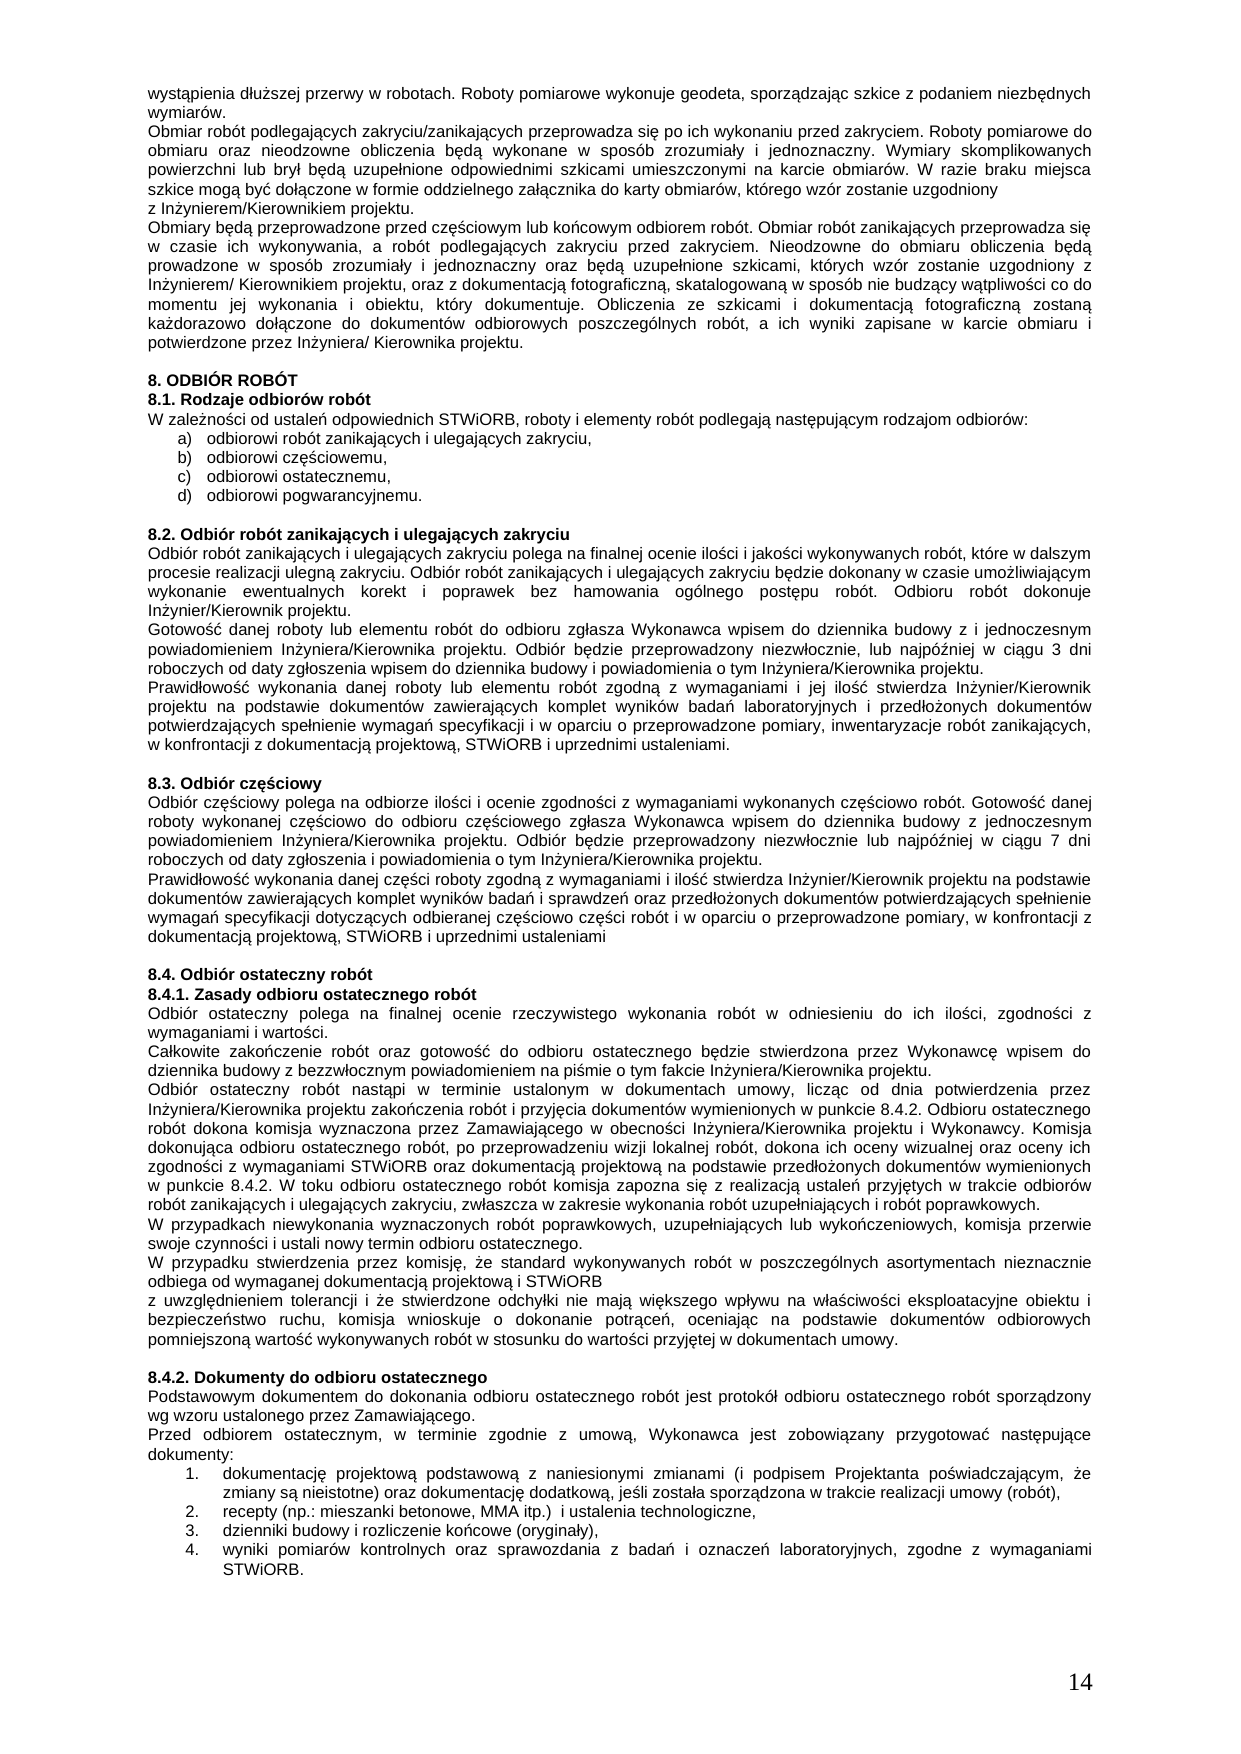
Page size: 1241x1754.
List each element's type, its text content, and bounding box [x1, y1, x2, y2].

text Obmiar robót podlegających zakryciu/zanikających przeprowadza się po ich wykonaniu przed zakryciem. Roboty pomiarowe do obmiaru oraz nieodzowne obliczenia będą wykonane w sposób zrozumiały i jednoznaczny. Wymiary skomplikowanych powierzchni lub brył będą uzupełnione odpowiednimi szkicami umieszczonymi na karcie obmiarów. W razie braku miejsca szkice mogą być dołączone w formie oddzielnego załącznika do karty obmiarów, którego wzór zostanie uzgodniony z Inżynierem/Kierownikiem projektu. [148, 122, 1092, 218]
list odbiorowi pogwarancyjnemu. [177, 486, 1092, 505]
text Odbiór ostateczny polega na finalnej ocenie rzeczywistego wykonania robót w odniesieniu do ich ilości, zgodności z wymaganiami i wartości. [148, 1003, 1092, 1042]
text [148, 83, 1092, 122]
list dzienniki budowy i rozliczenie końcowe (oryginały), [185, 1521, 1092, 1540]
text Odbiór częściowy polega na odbiorze ilości i ocenie zgodności z wymaganiami wykonanych częściowo robót. Gotowość danej roboty wykonanej częściowo do odbioru częściowego zgłasza Wykonawca wpisem do dziennika budowy z jednoczesnym powiadomieniem Inżyniera/Kierownika projektu. Odbiór będzie przeprowadzony niezwłocznie lub najpóźniej w ciągu 7 dni roboczych od daty zgłoszenia i powiadomienia o tym Inżyniera/Kierownika projektu. [148, 793, 1092, 869]
list odbiorowi robót zanikających i ulegających zakryciu, [177, 428, 1092, 448]
text W przypadku stwierdzenia przez komisję, że standard wykonywanych robót w poszczególnych asortymentach nieznacznie odbiega od wymaganej dokumentacją projektową i STWiORB z uwzględnieniem tolerancji i że stwierdzone odchyłki nie mają większego wpływu na właściwości eksploatacyjne obiektu i bezpieczeństwo ruchu, komisja wnioskuje o dokonanie potrąceń, oceniając na podstawie dokumentów odbiorowych pomniejszoną wartość wykonywanych robót w stosunku do wartości przyjętej w dokumentach umowy. [148, 1253, 1092, 1348]
text 8.4. Odbiór ostateczny robót [148, 965, 1092, 984]
text 8.3. Odbiór częściowy [148, 773, 1092, 793]
text Gotowość danej roboty lub elementu robót do odbioru zgłasza Wykonawca wpisem do dziennika budowy z i jednoczesnym powiadomieniem Inżyniera/Kierownika projektu. Odbiór będzie przeprowadzony niezwłocznie, lub najpóźniej w ciągu 3 dni roboczych od daty zgłoszenia wpisem do dziennika budowy i powiadomienia o tym Inżyniera/Kierownika projektu. [148, 620, 1092, 678]
text Obmiary będą przeprowadzone przed częściowym lub końcowym odbiorem robót. Obmiar robót zanikających przeprowadza się w czasie ich wykonywania, a robót podlegających zakryciu przed zakryciem. Nieodzowne do obmiaru obliczenia będą prowadzone w sposób zrozumiały i jednoznaczny oraz będą uzupełnione szkicami, których wzór zostanie uzgodniony z Inżynierem/ Kierownikiem projektu, oraz z dokumentacją fotograficzną, skatalogowaną w sposób nie budzący wątpliwości co do momentu jej wykonania i obiektu, który dokumentuje. Obliczenia ze szkicami i dokumentacją fotograficzną zostaną każdorazowo dołączone do dokumentów odbiorowych poszczególnych robót, a ich wyniki zapisane w karcie obmiaru i potwierdzone przez Inżyniera/ Kierownika projektu. [148, 218, 1092, 352]
text Odbiór ostateczny robót nastąpi w terminie ustalonym w dokumentach umowy, licząc od dnia potwierdzenia przez Inżyniera/Kierownika projektu zakończenia robót i przyjęcia dokumentów wymienionych w punkcie 8.4.2. Odbioru ostatecznego robót dokona komisja wyznaczona przez Zamawiającego w obecności Inżyniera/Kierownika projektu i Wykonawcy. Komisja dokonująca odbioru ostatecznego robót, po przeprowadzeniu wizji lokalnej robót, dokona ich oceny wizualnej oraz oceny ich zgodności z wymaganiami STWiORB oraz dokumentacją projektową na podstawie przedłożonych dokumentów wymienionych w punkcie 8.4.2. W toku odbioru ostatecznego robót komisja zapozna się z realizacją ustaleń przyjętych w trakcie odbiorów robót zanikających i ulegających zakryciu, zwłaszcza w zakresie wykonania robót uzupełniających i robót poprawkowych. [148, 1080, 1092, 1214]
text 8.1. Rodzaje odbiorów robót [148, 390, 1092, 409]
text W przypadkach niewykonania wyznaczonych robót poprawkowych, uzupełniających lub wykończeniowych, komisja przerwie swoje czynności i ustali nowy termin odbioru ostatecznego. [148, 1214, 1092, 1253]
list wyniki pomiarów kontrolnych oraz sprawozdania z badań i oznaczeń laboratoryjnych, zgodne z wymaganiami STWiORB. [185, 1540, 1092, 1578]
text W zależności od ustaleń odpowiednich STWiORB, roboty i elementy robót podlegają następującym rodzajom odbiorów: [148, 409, 1092, 428]
text Prawidłowość wykonania danej części roboty zgodną z wymaganiami i ilość stwierdza Inżynier/Kierownik projektu na podstawie dokumentów zawierających komplet wyników badań i sprawdzeń oraz przedłożonych dokumentów potwierdzających spełnienie wymagań specyfikacji dotyczących odbieranej częściowo części robót i w oparciu o przeprowadzone pomiary, w konfrontacji z dokumentacją projektową, STWiORB i uprzednimi ustaleniami [148, 869, 1092, 946]
text 8.4.2. Dokumenty do odbioru ostatecznego [148, 1368, 1092, 1387]
text 8.4.1. Zasady odbioru ostatecznego robót [148, 984, 1092, 1003]
list dokumentację projektową podstawową z naniesionymi zmianami (i podpisem Projektanta poświadczającym, że zmiany są nieistotne) oraz dokumentację dodatkową, jeśli została sporządzona w trakcie realizacji umowy (robót), [185, 1463, 1092, 1502]
list odbiorowi ostatecznemu, [177, 467, 1092, 486]
text Całkowite zakończenie robót oraz gotowość do odbioru ostatecznego będzie stwierdzona przez Wykonawcę wpisem do dziennika budowy z bezzwłocznym powiadomieniem na piśmie o tym fakcie Inżyniera/Kierownika projektu. [148, 1042, 1092, 1080]
text 8. odbiór robót [148, 371, 1092, 390]
text 8.2. Odbiór robót zanikających i ulegających zakryciu [148, 524, 1092, 543]
list recepty (np.: mieszanki betonowe, MMA itp.) i ustalenia technologiczne, [185, 1502, 1092, 1521]
text Odbiór robót zanikających i ulegających zakryciu polega na finalnej ocenie ilości i jakości wykonywanych robót, które w dalszym procesie realizacji ulegną zakryciu. Odbiór robót zanikających i ulegających zakryciu będzie dokonany w czasie umożliwiającym wykonanie ewentualnych korekt i poprawek bez hamowania ogólnego postępu robót. Odbioru robót dokonuje Inżynier/Kierownik projektu. [148, 543, 1092, 620]
list odbiorowi częściowemu, [177, 448, 1092, 467]
text Prawidłowość wykonania danej roboty lub elementu robót zgodną z wymaganiami i jej ilość stwierdza Inżynier/Kierownik projektu na podstawie dokumentów zawierających komplet wyników badań laboratoryjnych i przedłożonych dokumentów potwierdzających spełnienie wymagań specyfikacji i w oparciu o przeprowadzone pomiary, inwentaryzacje robót zanikających, w konfrontacji z dokumentacją projektową, STWiORB i uprzednimi ustaleniami. [148, 678, 1092, 754]
text Podstawowym dokumentem do dokonania odbioru ostatecznego robót jest protokół odbioru ostatecznego robót sporządzony wg wzoru ustalonego przez Zamawiającego. [148, 1387, 1092, 1425]
text Przed odbiorem ostatecznym, w terminie zgodnie z umową, Wykonawca jest zobowiązany przygotować następujące dokumenty: [148, 1425, 1092, 1463]
